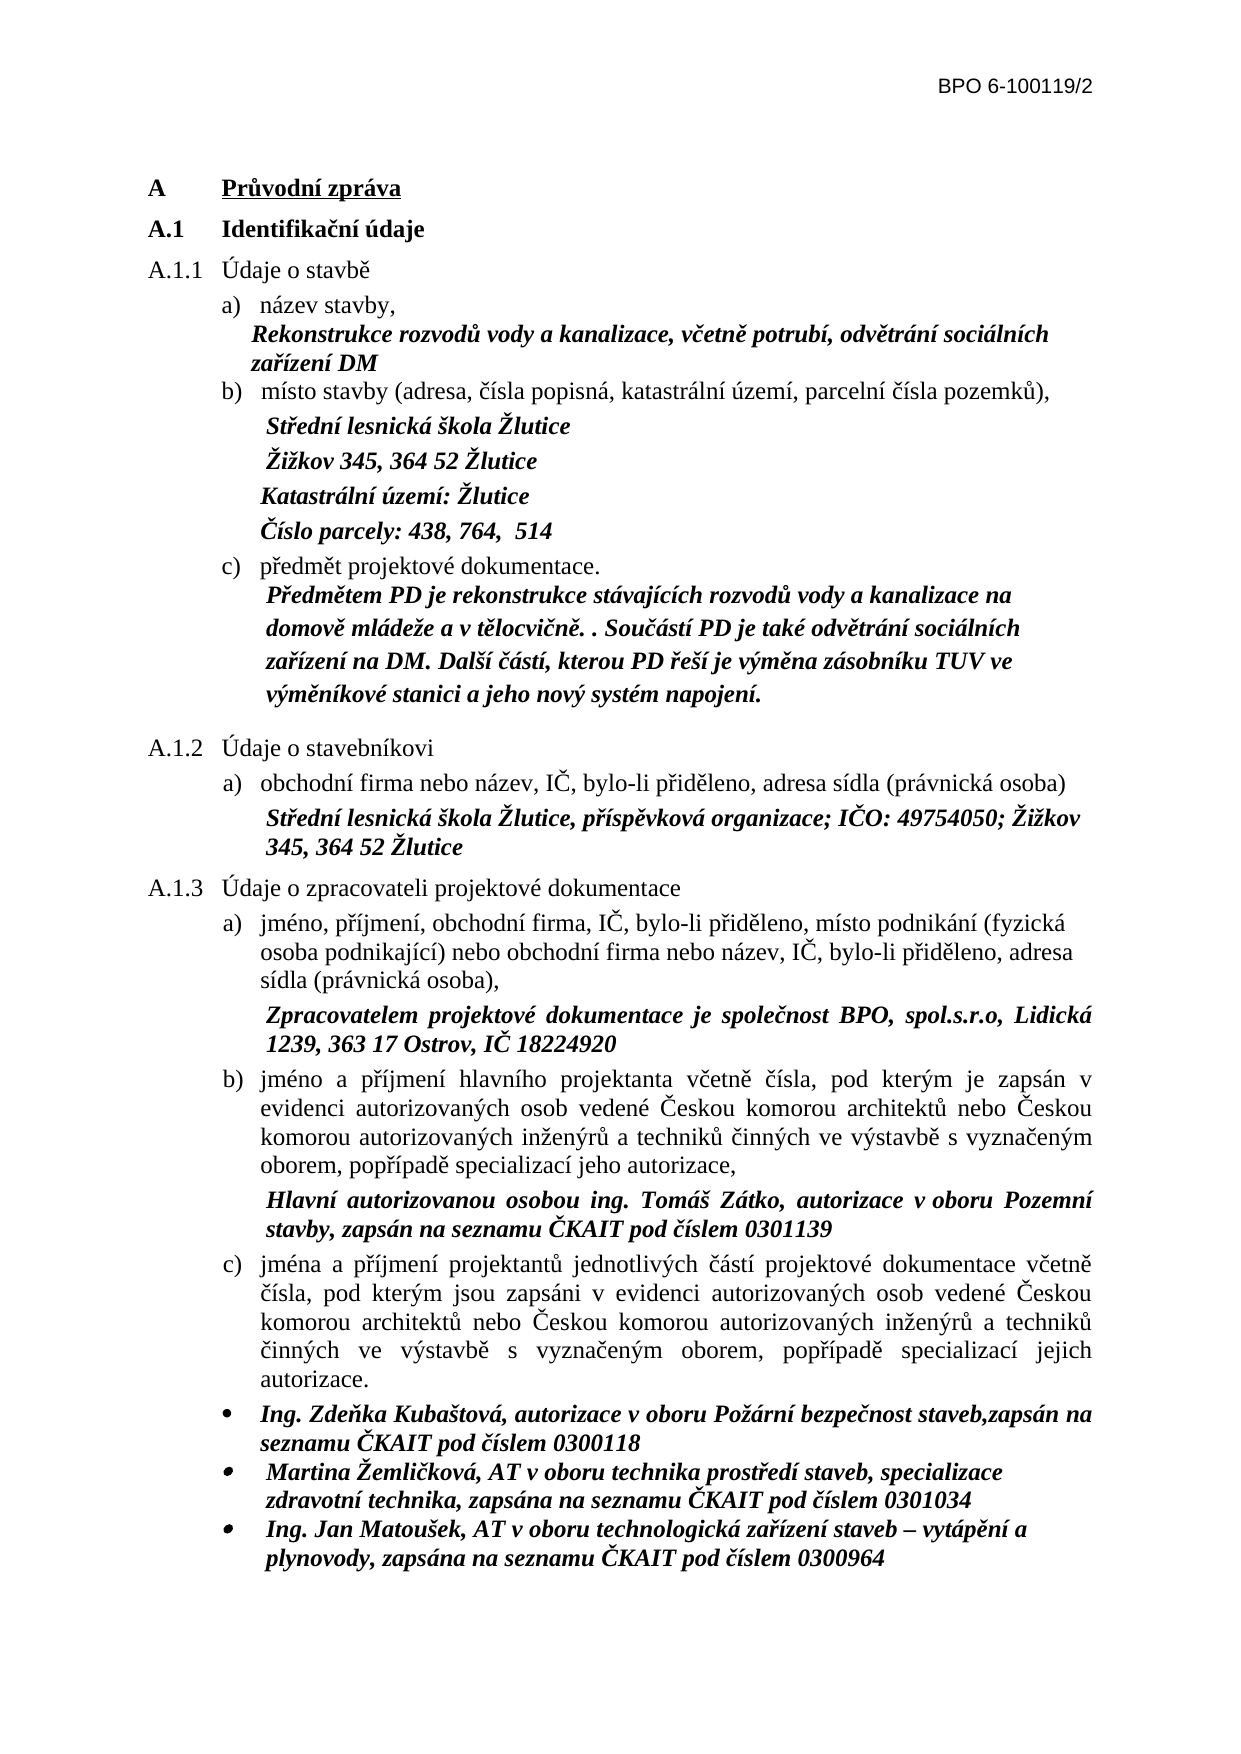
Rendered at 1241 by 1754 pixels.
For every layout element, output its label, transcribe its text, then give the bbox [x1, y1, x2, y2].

list jména a příjmení projektantů jednotlivých částí projektové dokumentace včetně čísla, pod kterým jsou zapsáni v evidenci autorizovaných osob vedené Českou komorou architektů nebo Českou komorou autorizovaných inženýrů a techniků činných ve výstavbě s vyznačeným oborem, popřípadě specializací jejich autorizace. [223, 1249, 1093, 1393]
text A.1.2 Údaje o stavebníkovi [148, 733, 1093, 762]
text A Průvodní zpráva [148, 173, 1093, 201]
text Střední lesnická škola Žlutice [266, 411, 1093, 440]
text b) místo stavby (adresa, čísla popisná, katastrální území, parcelní čísla pozemků), [221, 376, 1093, 405]
text a) název stavby, [221, 290, 1093, 319]
list jméno a příjmení hlavního projektanta včetně čísla, pod kterým je zapsán v evidenci autorizovaných osob vedené Českou komorou architektů nebo Českou komorou autorizovaných inženýrů a techniků činných ve výstavbě s vyznačeným oborem, popřípadě specializací jeho autorizace, [223, 1064, 1093, 1179]
text c) předmět projektové dokumentace. [221, 551, 1093, 580]
text Střední lesnická škola Žlutice, příspěvková organizace; IČO: 49754050; Žižkov 345, 364 52 Žlutice [266, 803, 1093, 861]
text Číslo parcely: 438, 764, 514 [221, 516, 1093, 545]
list Ing. Jan Matoušek, AT v oboru technologická zařízení staveb – vytápění a plynovody, zapsána na seznamu ČKAIT pod číslem 0300964 [221, 1514, 1093, 1572]
list Ing. Zdeňka Kubaštová, autorizace v oboru Požární bezpečnost staveb,zapsán na seznamu ČKAIT pod číslem 0300118 [223, 1399, 1093, 1457]
text A.1.3 Údaje o zpracovateli projektové dokumentace [148, 873, 1093, 902]
text Žižkov 345, 364 52 Žlutice [266, 446, 1093, 475]
text Zpracovatelem projektové dokumentace je společnost BPO, spol.s.r.o, Lidická 1239, 363 17 Ostrov, IČ 18224920 [266, 1001, 1093, 1058]
text A.1.1 Údaje o stavbě [148, 255, 1093, 284]
text Rekonstrukce rozvodů vody a kanalizace, včetně potrubí, odvětrání sociálních zařízení DM [251, 319, 1093, 376]
text Hlavní autorizovanou osobou ing. Tomáš Zátko, autorizace v oboru Pozemní stavby, zapsán na seznamu ČKAIT pod číslem 0301139 [266, 1186, 1093, 1243]
text Předmětem PD je rekonstrukce stávajících rozvodů vody a kanalizace na domově mládeže a v tělocvičně. . Součástí PD je také odvětrání sociálních zařízení na DM. Další částí, kterou PD řeší je výměna zásobníku TUV ve výměníkové stanici a jeho nový systém napojení. [266, 580, 1093, 708]
list jméno, příjmení, obchodní firma, IČ, bylo-li přiděleno, místo podnikání (fyzická osoba podnikající) nebo obchodní firma nebo název, IČ, bylo-li přiděleno, adresa sídla (právnická osoba), [223, 908, 1093, 994]
text A.1 Identifikační údaje [148, 214, 1093, 243]
text Katastrální území: Žlutice [221, 481, 1093, 510]
list Martina Žemličková, AT v oboru technika prostředí staveb, specializace zdravotní technika, zapsána na seznamu ČKAIT pod číslem 0301034 [221, 1457, 1093, 1514]
list obchodní firma nebo název, IČ, bylo-li přiděleno, adresa sídla (právnická osoba) [223, 768, 1093, 797]
